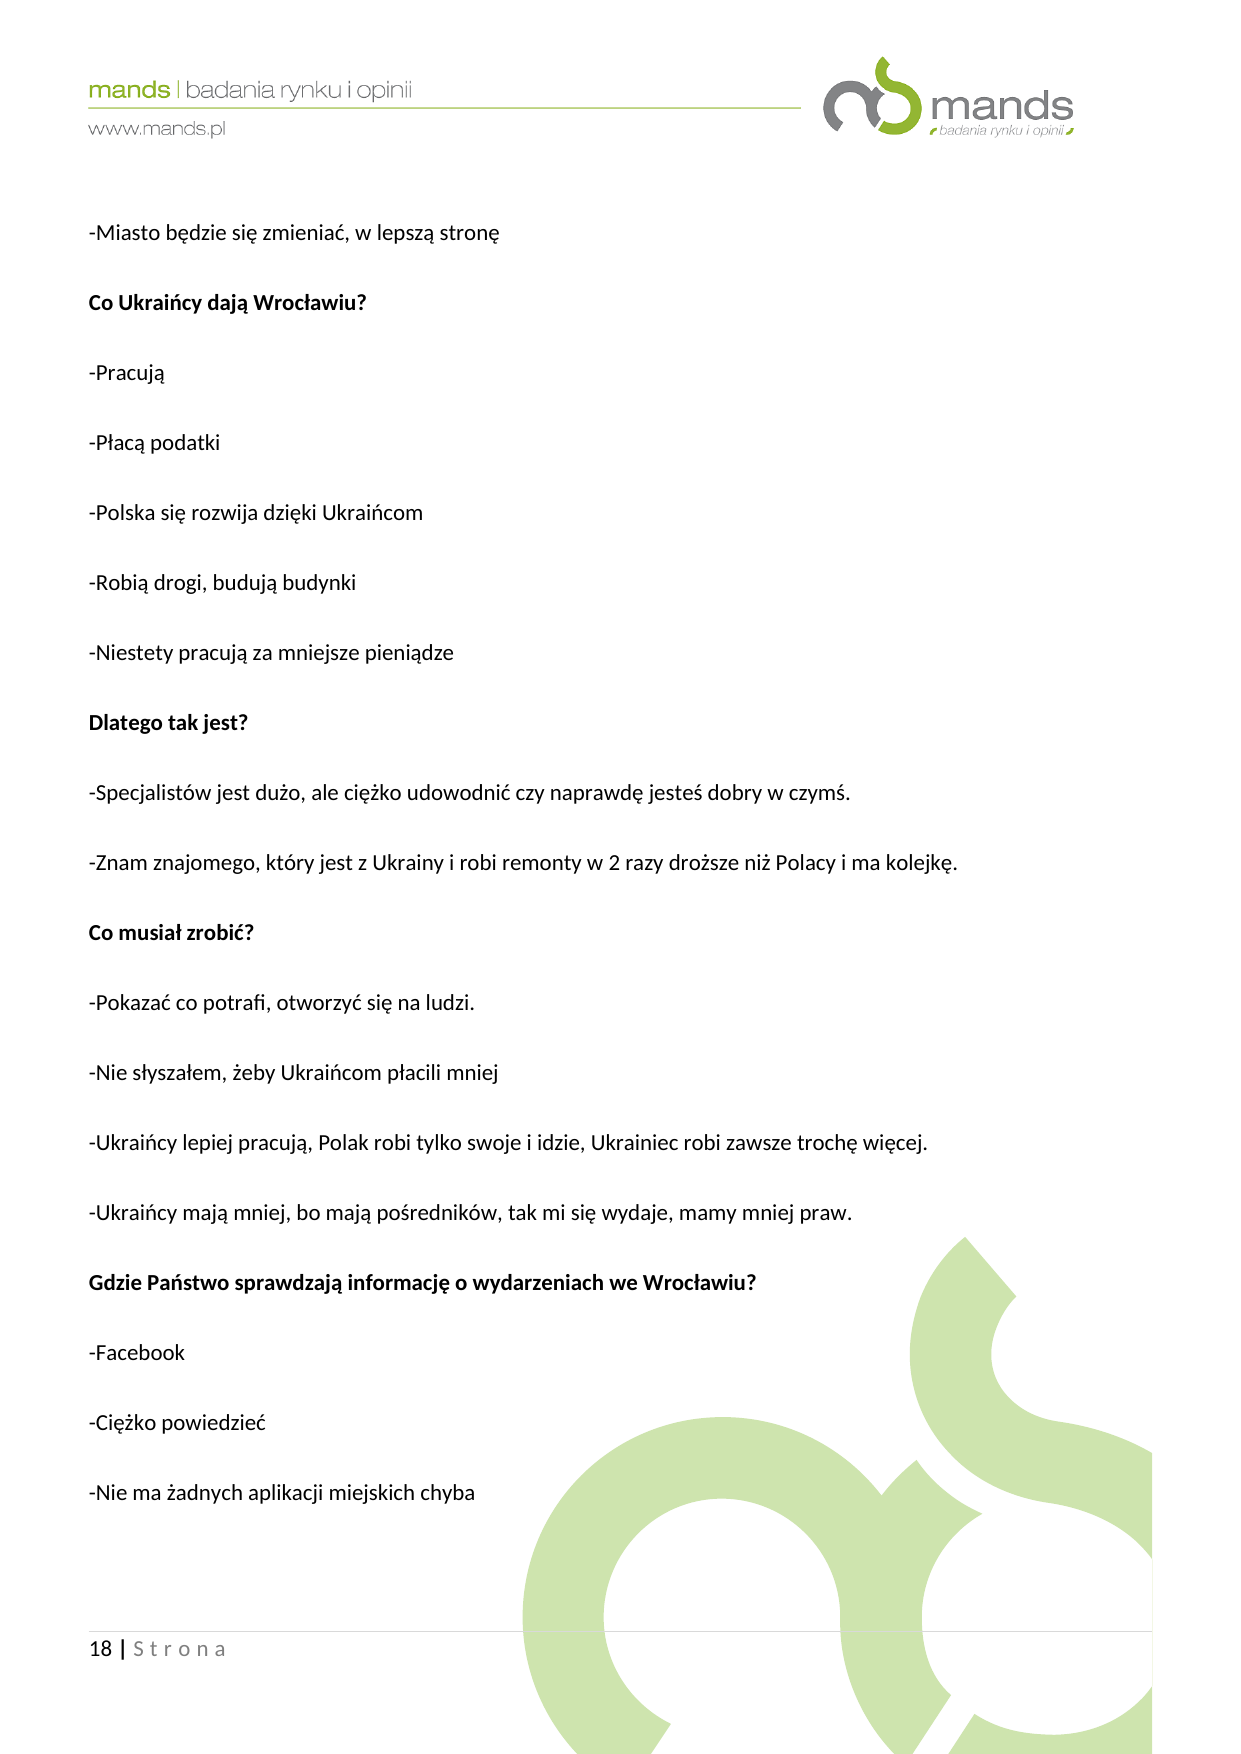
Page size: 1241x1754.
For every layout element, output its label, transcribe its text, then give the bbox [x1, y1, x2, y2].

text Dlatego tak jest? [89, 708, 1152, 736]
text Gdzie Państwo sprawdzają informację o wydarzeniach we Wrocławiu? [89, 1268, 1152, 1296]
text -Pokazać co potrafi, otworzyć się na ludzi. [89, 988, 1152, 1016]
text -Pracują [89, 358, 1152, 386]
text -Nie słyszałem, żeby Ukraińcom płacili mniej [89, 1058, 1152, 1086]
text -Facebook [89, 1338, 1152, 1366]
text -Nie ma żadnych aplikacji miejskich chyba [89, 1478, 1152, 1506]
text Co musiał zrobić? [89, 918, 1152, 946]
text -Ukraińcy lepiej pracują, Polak robi tylko swoje i idzie, Ukrainiec robi zawsze trochę więcej. [89, 1128, 1152, 1156]
text -Polska się rozwija dzięki Ukraińcom [89, 498, 1152, 526]
text -Miasto będzie się zmieniać, w lepszą stronę [89, 218, 1152, 246]
picture [0, 0, 1151, 177]
text -Ukraińcy mają mniej, bo mają pośredników, tak mi się wydaje, mamy mniej praw. [89, 1198, 1152, 1226]
text -Robią drogi, budują budynki [89, 568, 1152, 596]
text -Płacą podatki [89, 428, 1152, 456]
text -Znam znajomego, który jest z Ukrainy i robi remonty w 2 razy droższe niż Polacy i ma kolejkę. [89, 848, 1152, 876]
text -Ciężko powiedzieć [89, 1408, 1152, 1436]
text Co Ukraińcy dają Wrocławiu? [89, 288, 1152, 316]
text -Niestety pracują za mniejsze pieniądze [89, 638, 1152, 666]
text -Specjalistów jest dużo, ale ciężko udowodnić czy naprawdę jesteś dobry w czymś. [89, 778, 1152, 806]
